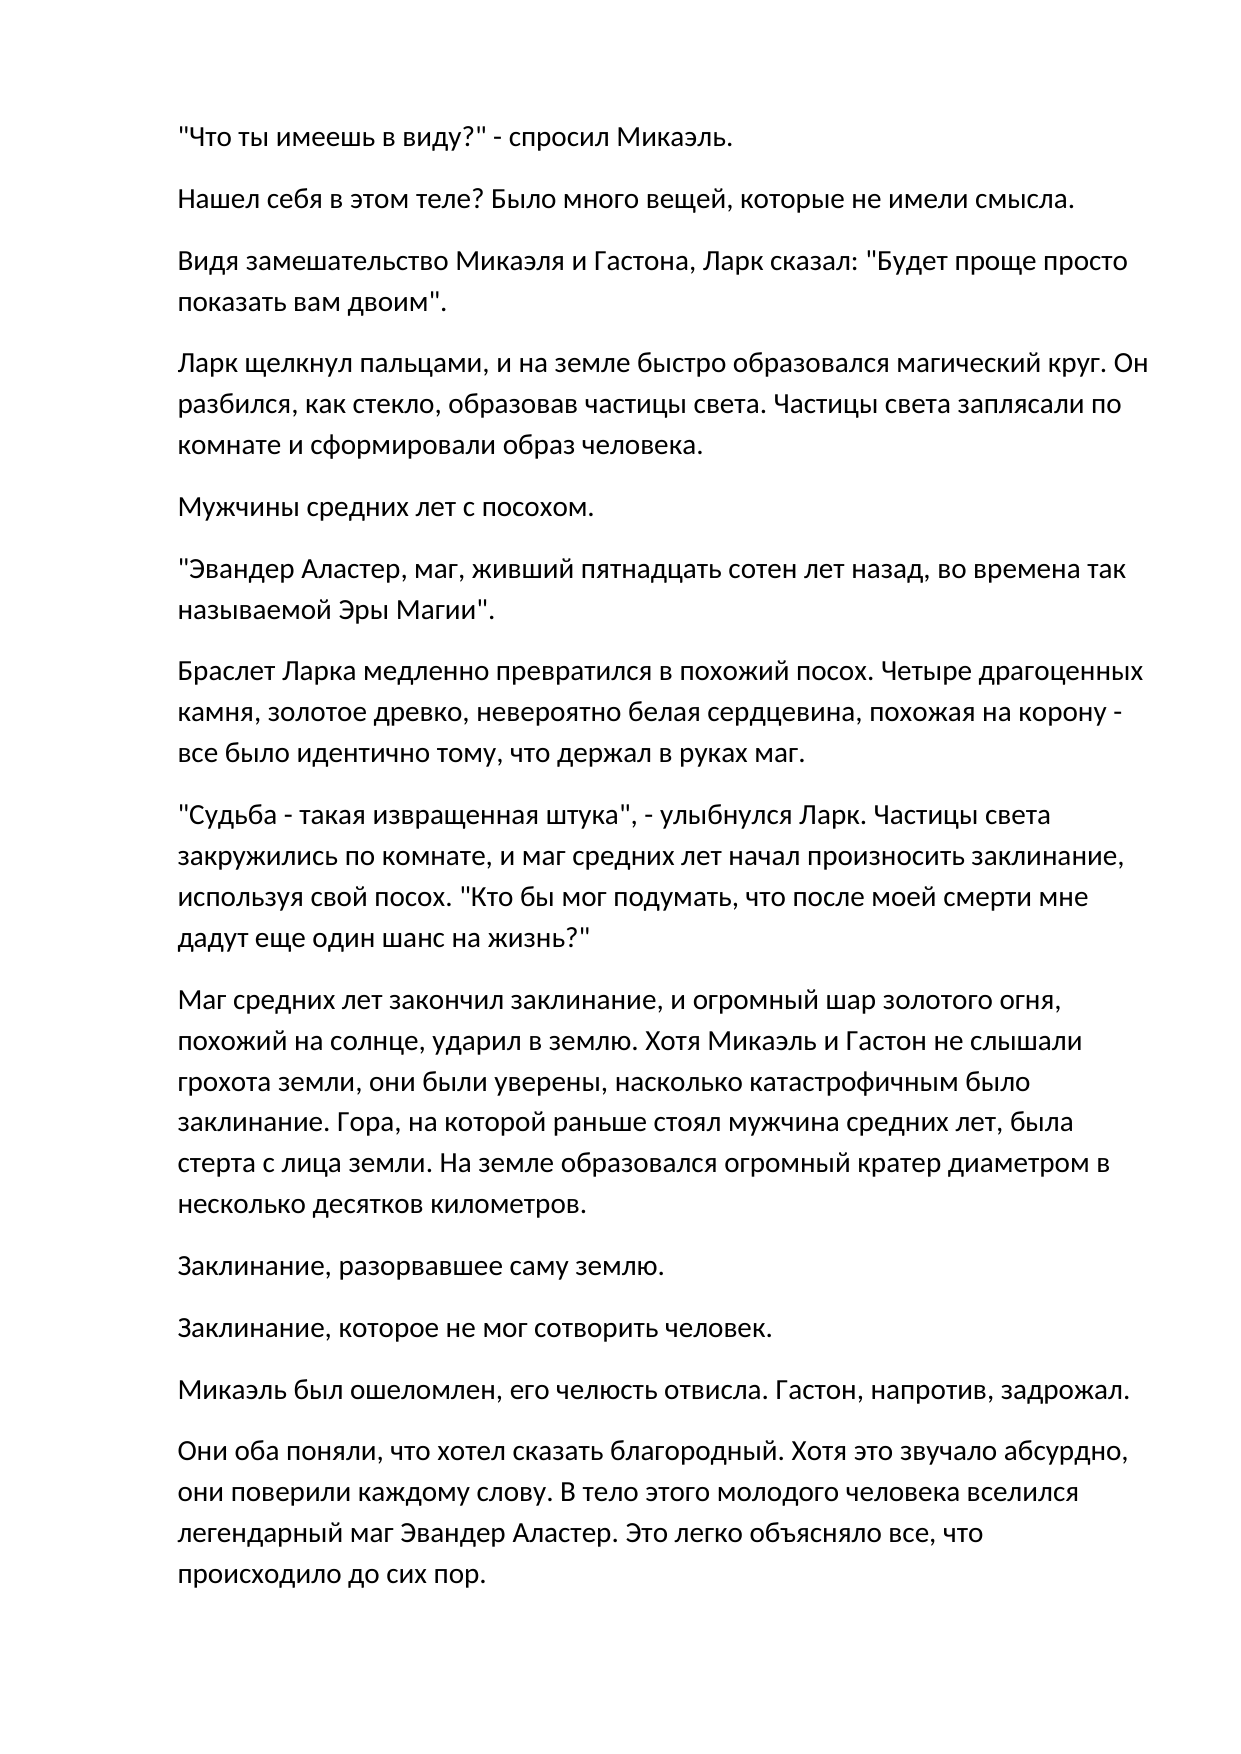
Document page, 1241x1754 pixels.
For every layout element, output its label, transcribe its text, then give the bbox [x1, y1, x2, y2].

text Видя замешательство Микаэля и Гастона, Ларк сказал: "Будет проще просто показать вам двоим". [177, 242, 1152, 318]
text Маг средних лет закончил заклинание, и огромный шар золотого огня, похожий на солнце, ударил в землю. Хотя Микаэль и Гастон не слышали грохота земли, они были уверены, насколько катастрофичным было заклинание. Гора, на которой раньше стоял мужчина средних лет, была стерта с лица земли. На земле образовался огромный кратер диаметром в несколько десятков километров. [177, 981, 1152, 1221]
text Они оба поняли, что хотел сказать благородный. Хотя это звучало абсурдно, они поверили каждому слову. В тело этого молодого человека вселился легендарный маг Эвандер Аластер. Это легко объясняло все, что происходило до сих пор. [177, 1432, 1152, 1591]
text "Что ты имеешь в виду?" - спросил Микаэль. [177, 118, 1152, 154]
text Мужчины средних лет с посохом. [177, 488, 1152, 524]
text Микаэль был ошеломлен, его челюсть отвисла. Гастон, напротив, задрожал. [177, 1371, 1152, 1406]
text Браслет Ларка медленно превратился в похожий посох. Четыре драгоценных камня, золотое древко, невероятно белая сердцевина, похожая на корону - все было идентично тому, что держал в руках маг. [177, 652, 1152, 770]
text Нашел себя в этом теле? Было много вещей, которые не имели смысла. [177, 180, 1152, 216]
text Ларк щелкнул пальцами, и на земле быстро образовался магический круг. Он разбился, как стекло, образовав частицы света. Частицы света заплясали по комнате и сформировали образ человека. [177, 344, 1152, 462]
text Заклинание, разорвавшее саму землю. [177, 1247, 1152, 1283]
text Заклинание, которое не мог сотворить человек. [177, 1309, 1152, 1344]
text "Эвандер Аластер, маг, живший пятнадцать сотен лет назад, во времена так называемой Эры Магии". [177, 550, 1152, 626]
text "Судьба - такая извращенная штука", - улыбнулся Ларк. Частицы света закружились по комнате, и маг средних лет начал произносить заклинание, используя свой посох. "Кто бы мог подумать, что после моей смерти мне дадут еще один шанс на жизнь?" [177, 796, 1152, 954]
